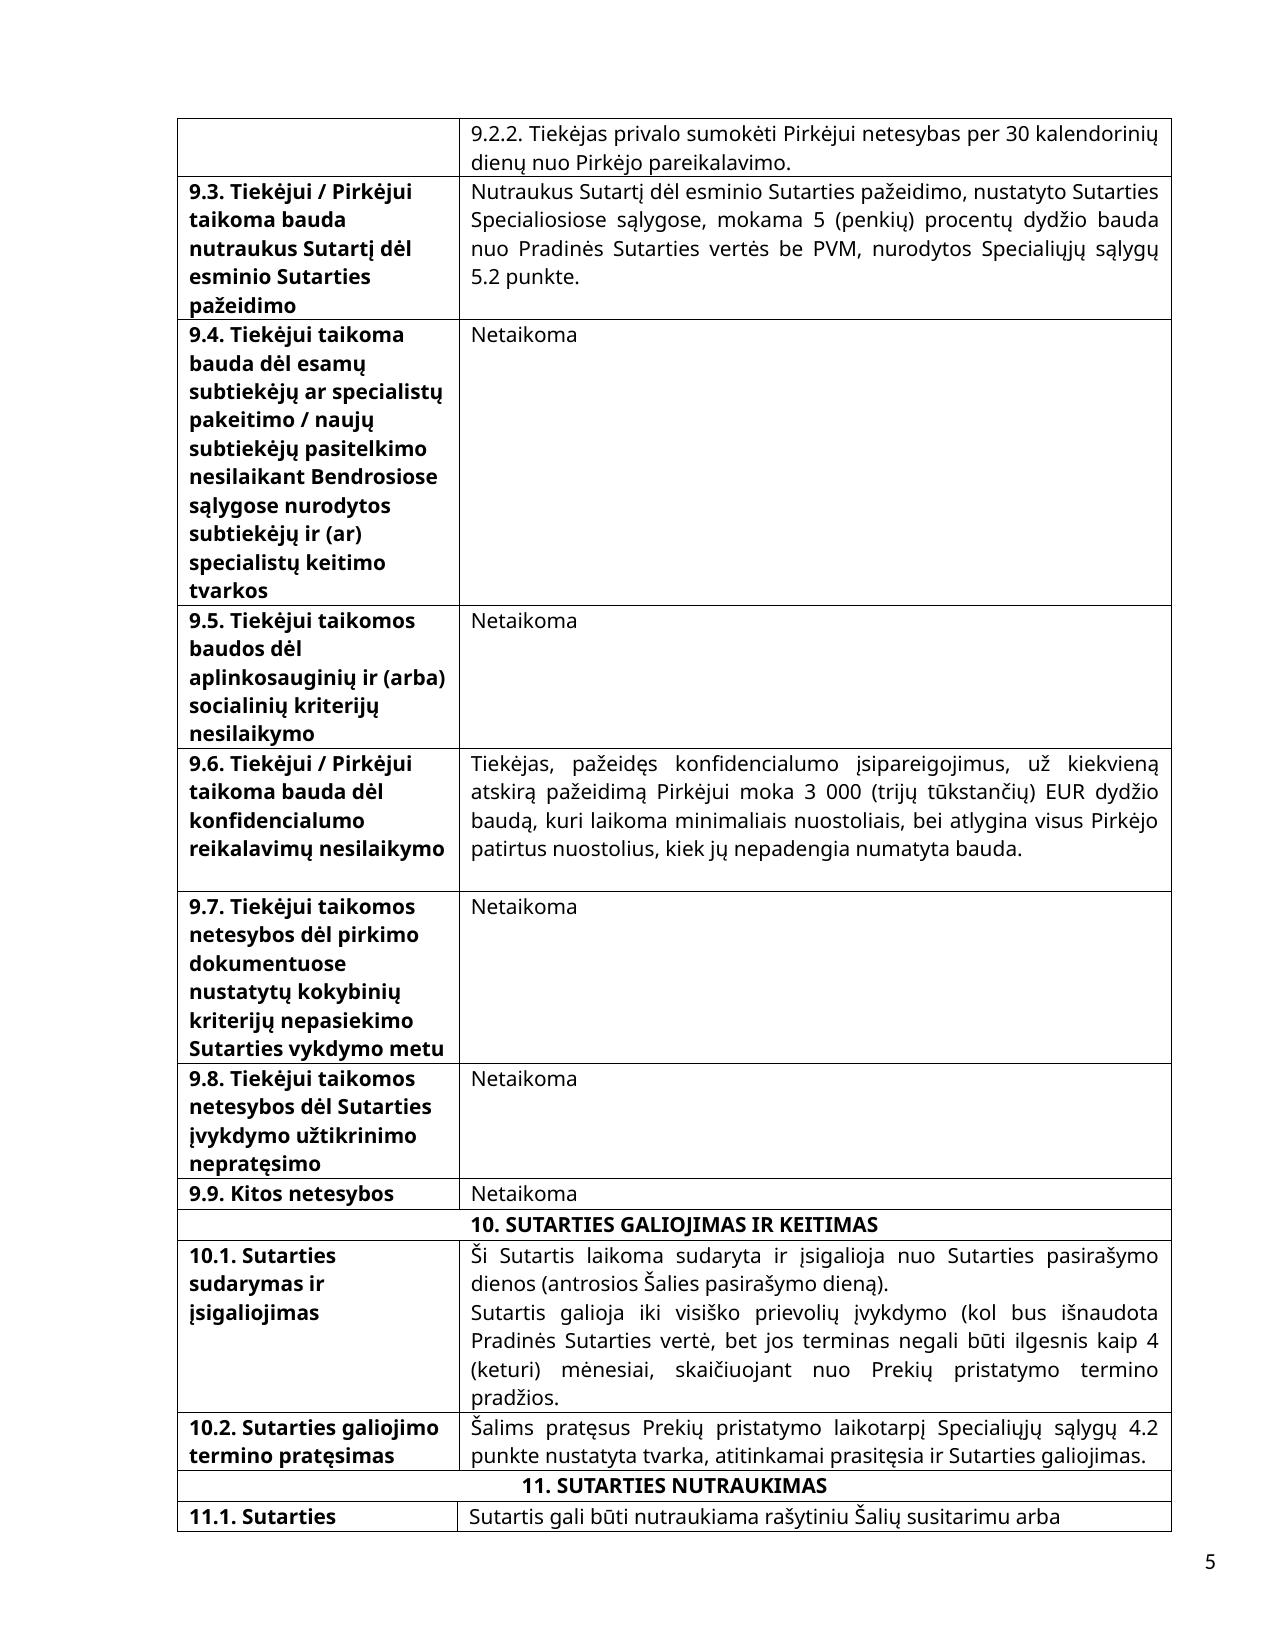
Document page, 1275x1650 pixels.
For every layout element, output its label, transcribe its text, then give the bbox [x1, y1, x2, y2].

table_cell Netaikoma [460, 892, 1171, 1063]
table_cell 10. SUTARTIES GALIOJIMAS IR KEITIMAS [178, 1210, 1171, 1240]
table_cell 9.6. Tiekėjui / Pirkėjui taikoma bauda dėl konfidencialumo reikalavimų nesilaikymo [178, 749, 459, 891]
table_cell 9.4. Tiekėjui taikoma bauda dėl esamų subtiekėjų ar specialistų pakeitimo / naujų subtiekėjų pasitelkimo nesilaikant Bendrosiose sąlygose nurodytos subtiekėjų ir (ar) specialistų keitimo tvarkos [178, 320, 459, 605]
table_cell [460, 119, 1171, 176]
table_cell Netaikoma [460, 606, 1171, 748]
table_cell Netaikoma [460, 1179, 1171, 1209]
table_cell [178, 119, 459, 176]
table_cell Netaikoma [460, 320, 1171, 605]
table_cell Netaikoma [460, 1064, 1171, 1178]
table_cell Tiekėjas, pažeidęs konfidencialumo įsipareigojimus, už kiekvieną atskirą pažeidimą Pirkėjui moka 3 000 (trijų tūkstančių) EUR dydžio baudą, kuri laikoma minimaliais nuostoliais, bei atlygina visus Pirkėjo patirtus nuostolius, kiek jų nepadengia numatyta bauda. [460, 749, 1171, 891]
table_cell 10.2. Sutarties galiojimo termino pratęsimas [178, 1413, 459, 1470]
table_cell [178, 1502, 457, 1531]
table_cell 10.1. Sutarties sudarymas ir įsigaliojimas [178, 1241, 459, 1412]
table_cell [458, 1502, 1171, 1531]
table_cell Nutraukus Sutartį dėl esminio Sutarties pažeidimo, nustatyto Sutarties Specialiosiose sąlygose, mokama 5 (penkių) procentų dydžio bauda nuo Pradinės Sutarties vertės be PVM, nurodytos Specialiųjų sąlygų 5.2 punkte. [460, 177, 1171, 319]
table_cell 9.3. Tiekėjui / Pirkėjui taikoma bauda nutraukus Sutartį dėl esminio Sutarties pažeidimo [178, 177, 459, 319]
table_cell 9.8. Tiekėjui taikomos netesybos dėl Sutarties įvykdymo užtikrinimo nepratęsimo [178, 1064, 459, 1178]
table_cell 9.5. Tiekėjui taikomos baudos dėl aplinkosauginių ir (arba) socialinių kriterijų nesilaikymo [178, 606, 459, 748]
table_cell Ši Sutartis laikoma sudaryta ir įsigalioja nuo Sutarties pasirašymo dienos (antrosios Šalies pasirašymo dieną). Sutartis galioja iki visiško prievolių įvykdymo (kol bus išnaudota Pradinės Sutarties vertė, bet jos terminas negali būti ilgesnis kaip 4 (keturi) mėnesiai, skaičiuojant nuo Prekių pristatymo termino pradžios. [460, 1241, 1171, 1412]
table_cell Šalims pratęsus Prekių pristatymo laikotarpį Specialiųjų sąlygų 4.2 punkte nustatyta tvarka, atitinkamai prasitęsia ir Sutarties galiojimas. [460, 1413, 1171, 1470]
table_cell 9.7. Tiekėjui taikomos netesybos dėl pirkimo dokumentuose nustatytų kokybinių kriterijų nepasiekimo Sutarties vykdymo metu [178, 892, 459, 1063]
table_cell 11. SUTARTIES NUTRAUKIMAS [178, 1471, 1171, 1501]
table_cell 9.9. Kitos netesybos [178, 1179, 459, 1209]
